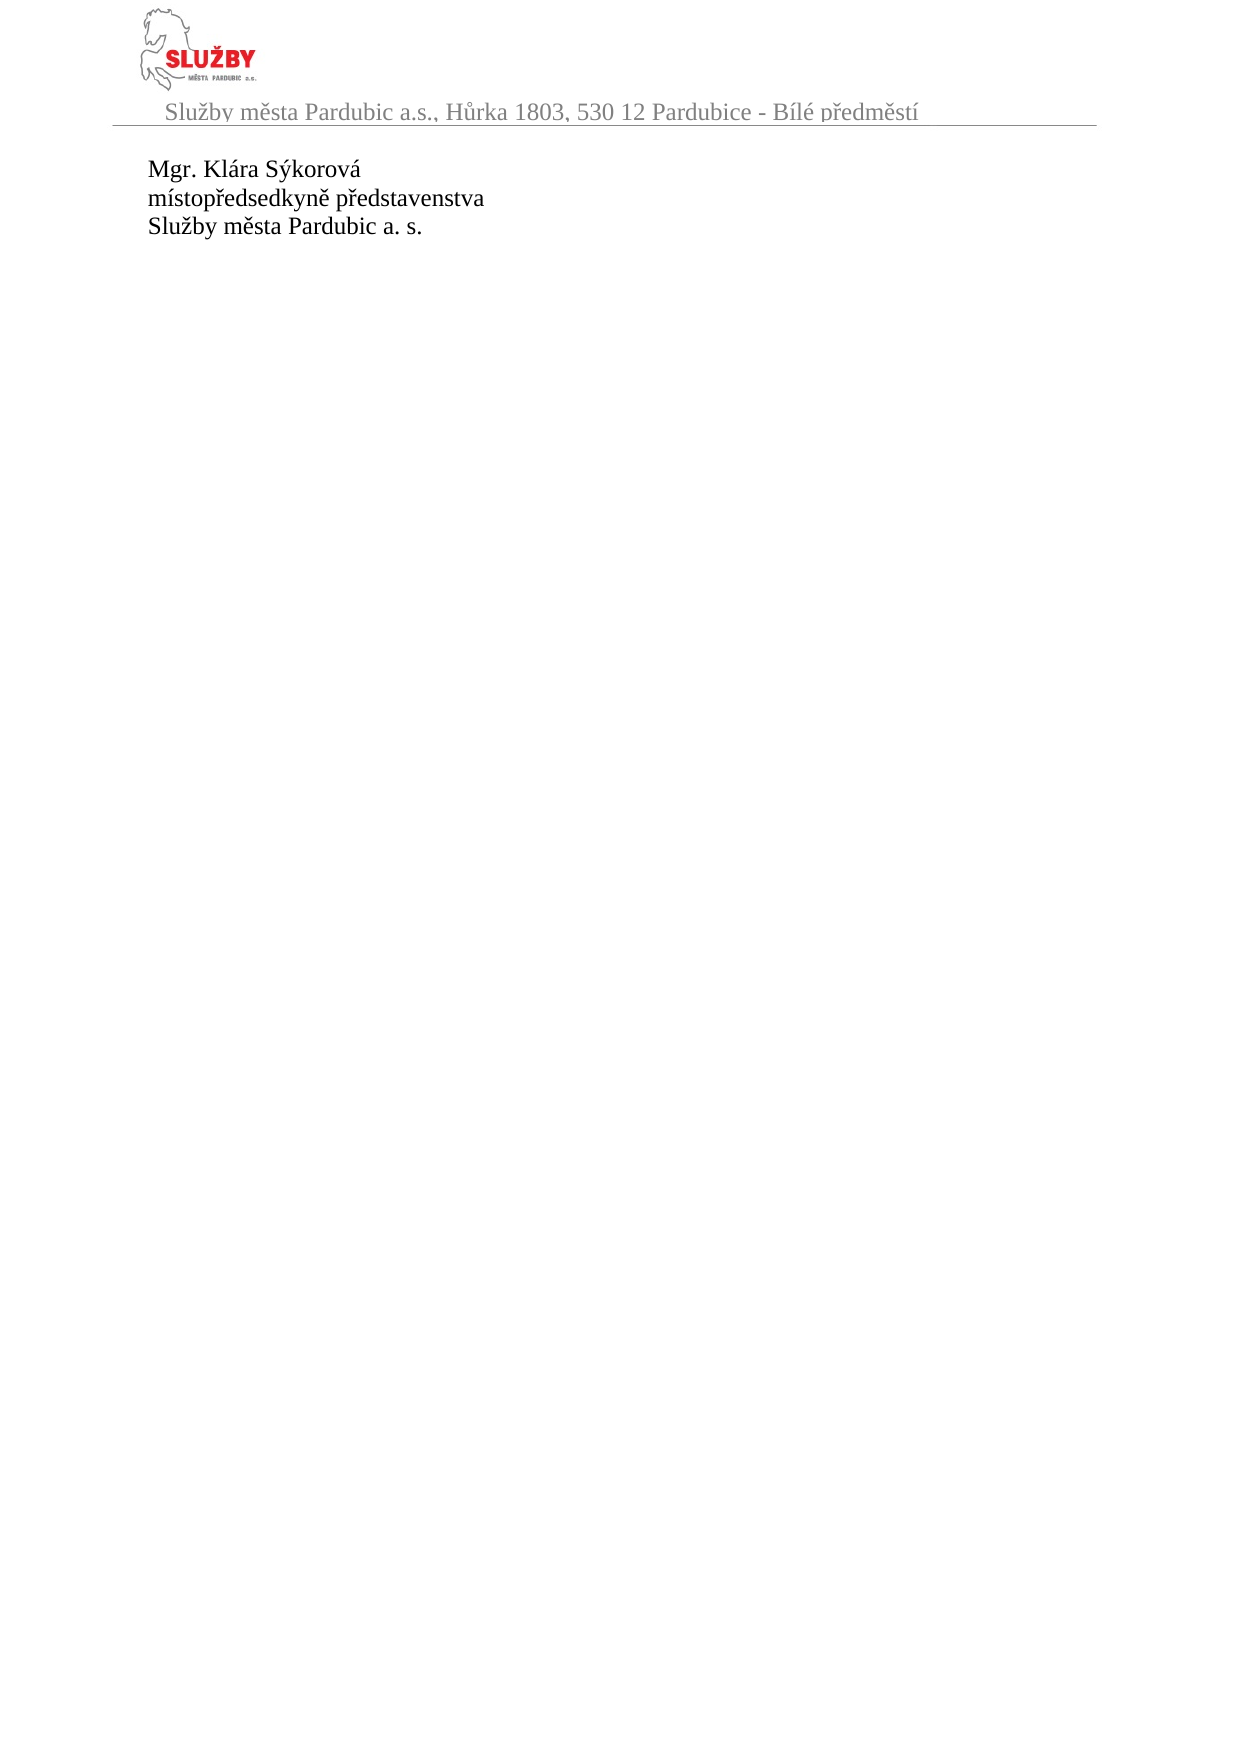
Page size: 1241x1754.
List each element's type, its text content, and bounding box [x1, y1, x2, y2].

text Služby města Pardubic a. s. [148, 211, 1092, 240]
text místopředsedkyně představenstva [148, 183, 1092, 211]
text Mgr. Klára Sýkorová [148, 154, 1092, 183]
picture [78, 0, 1135, 141]
